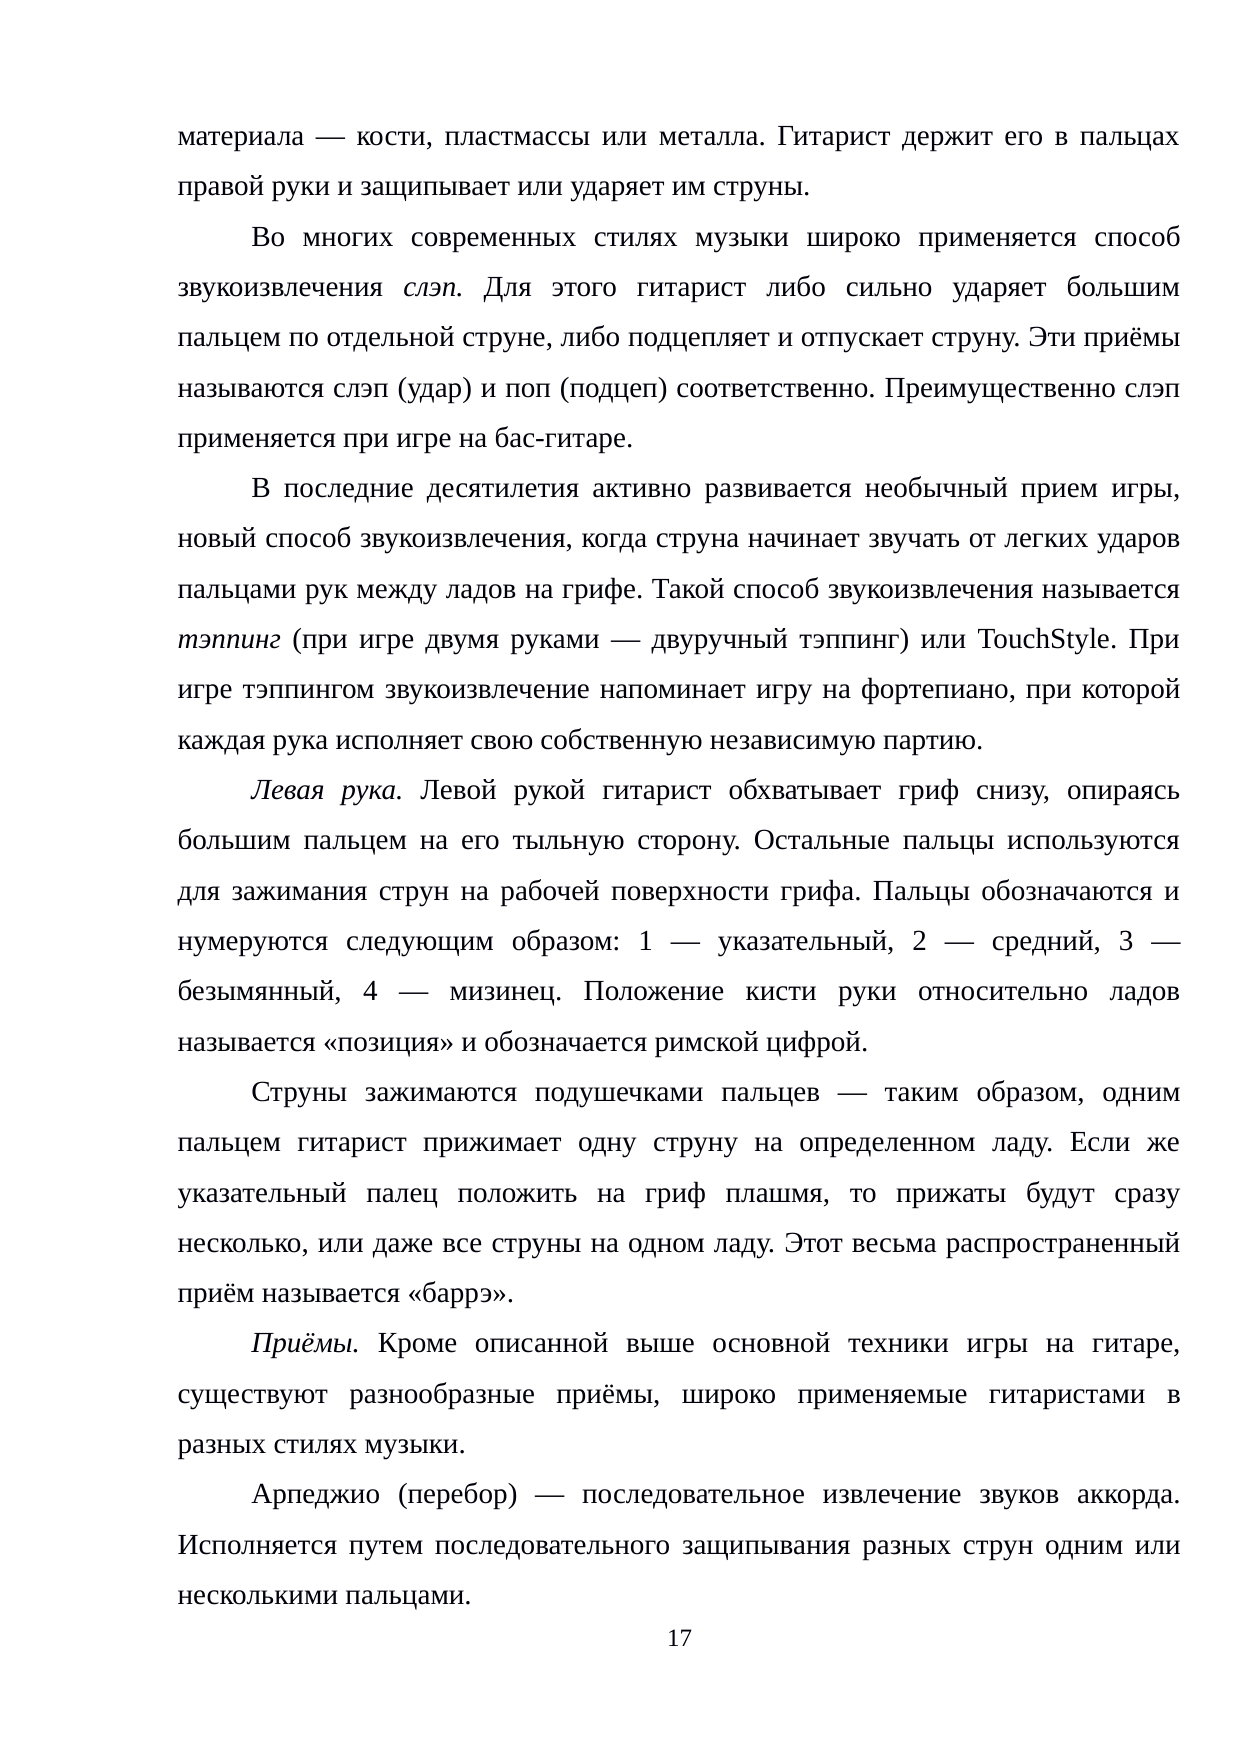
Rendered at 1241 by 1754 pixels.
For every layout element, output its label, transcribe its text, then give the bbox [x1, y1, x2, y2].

text Арпеджио (перебор) — последовательное извлечение звуков аккорда. Исполняется путем последовательного защипывания разных струн одним или несколькими пальцами. [177, 1477, 1181, 1611]
text Левая рука. Левой рукой гитарист обхватывает гриф снизу, опираясь большим пальцем на его тыльную сторону. Остальные пальцы используются для зажимания струн на рабочей поверхности грифа. Пальцы обозначаются и нумеруются следующим образом: 1 — указательный, 2 — средний, 3 — безымянный, 4 — мизинец. Положение кисти руки относительно ладов называется «позиция» и обозначается римской цифрой. [177, 772, 1181, 1057]
text Во многих современных стилях музыки широко применяется способ звукоизвлечения слэп. Для этого гитарист либо сильно ударяет большим пальцем по отдельной струне, либо подцепляет и отпускает струну. Эти приёмы называются слэп (удар) и поп (подцеп) соответственно. Преимущественно слэп применяется при игре на бас-гитаре. [177, 219, 1181, 453]
text Приёмы. Кроме описанной выше основной техники игры на гитаре, существуют разнообразные приёмы, широко применяемые гитаристами в разных стилях музыки. [177, 1326, 1181, 1460]
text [177, 118, 1181, 202]
text Струны зажимаются подушечками пальцев — таким образом, одним пальцем гитарист прижимает одну струну на определенном ладу. Если же указательный палец положить на гриф плашмя, то прижаты будут сразу несколько, или даже все струны на одном ладу. Этот весьма распространенный приём называется «баррэ». [177, 1074, 1181, 1309]
text В последние десятилетия активно развивается необычный прием игры, новый способ звукоизвлечения, когда струна начинает звучать от легких ударов пальцами рук между ладов на грифе. Такой способ звукоизвлечения называется тэппинг (при игре двумя руками — двуручный тэппинг) или TouchStyle. При игре тэппингом звукоизвлечение напоминает игру на фортепиано, при которой каждая рука исполняет свою собственную независимую партию. [177, 470, 1181, 755]
